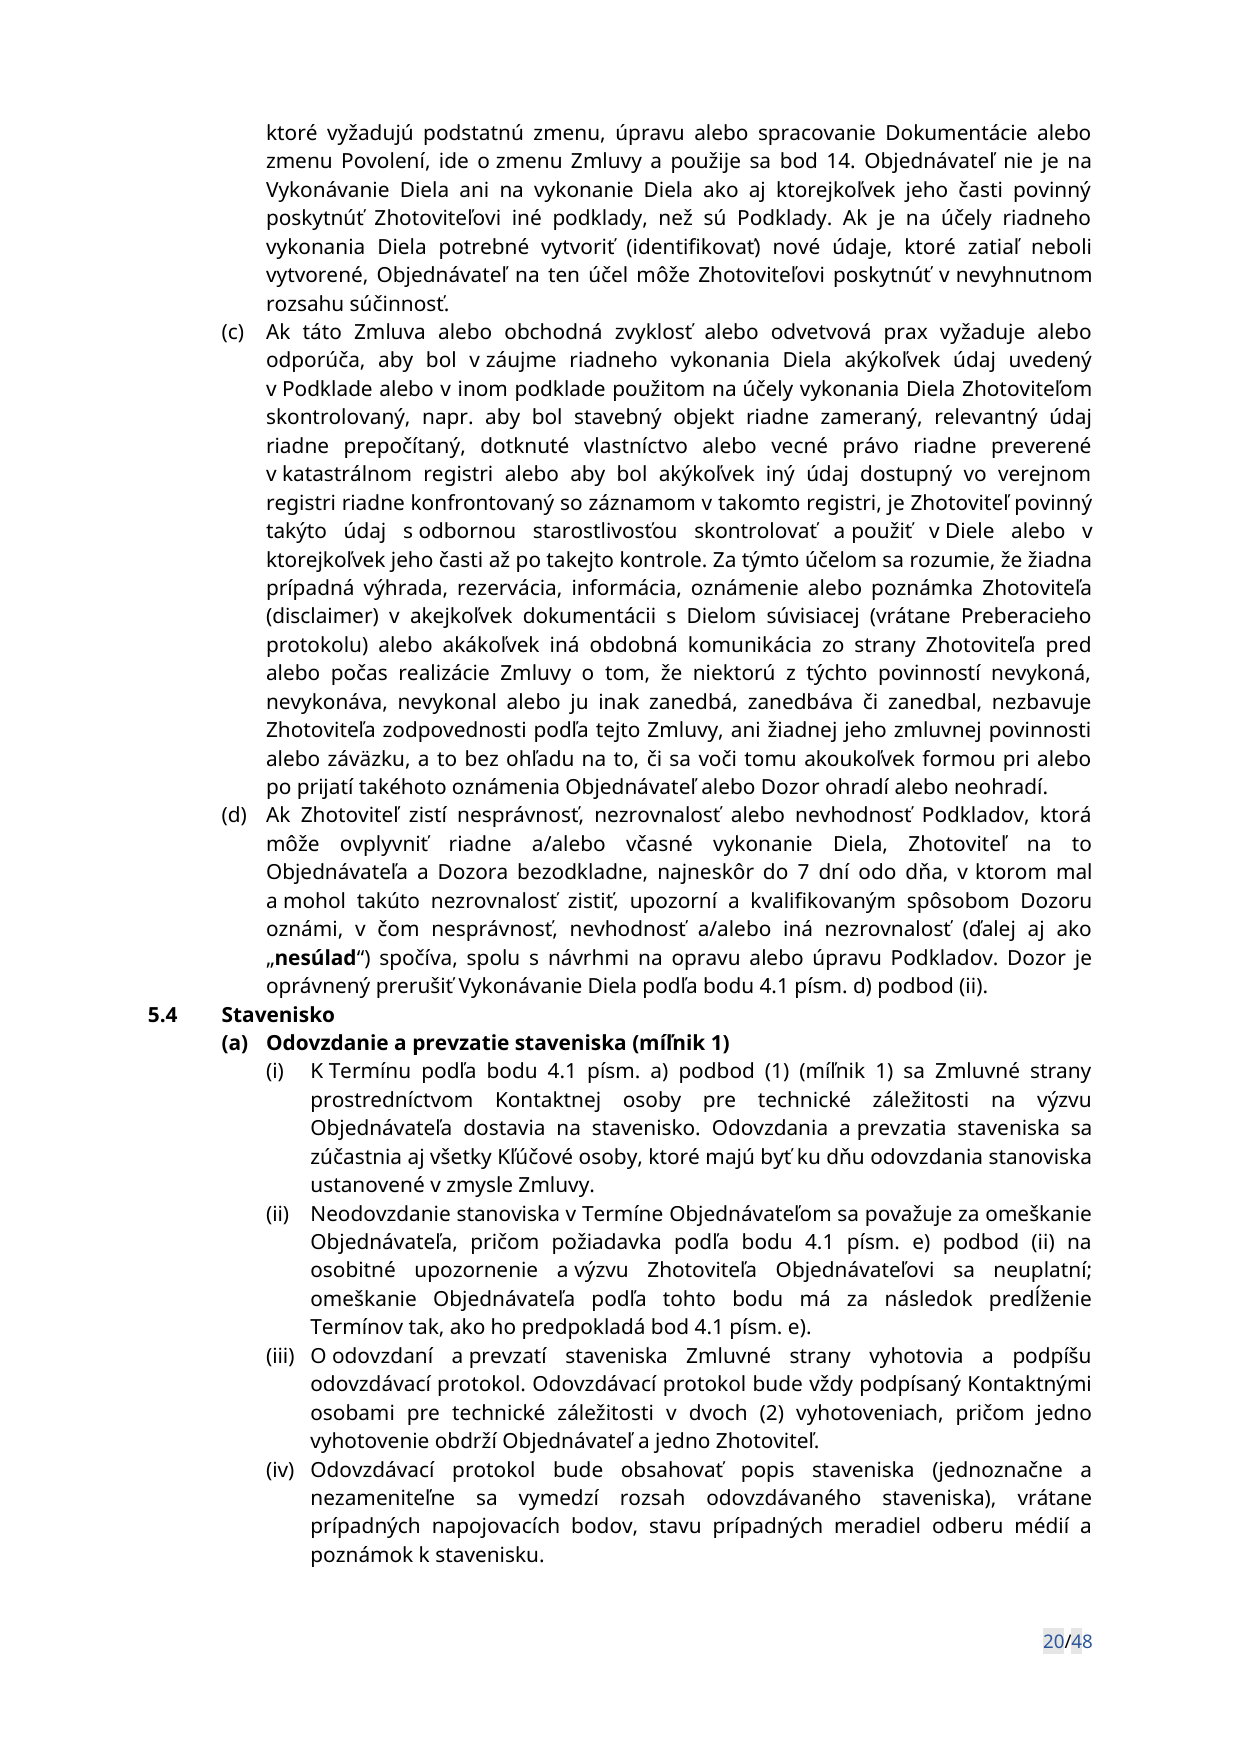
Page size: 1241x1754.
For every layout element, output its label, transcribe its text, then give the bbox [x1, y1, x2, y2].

text (d) Ak Zhotoviteľ zistí nesprávnosť, nezrovnalosť alebo nevhodnosť Podkladov, ktorá môže ovplyvniť riadne a/alebo včasné vykonanie Diela, Zhotoviteľ na to Objednávateľa a Dozora bezodkladne, najneskôr do 7 dní odo dňa, v ktorom mal a mohol takúto nezrovnalosť zistiť, upozorní a kvalifikovaným spôsobom Dozoru oznámi, v čom nesprávnosť, nevhodnosť a/alebo iná nezrovnalosť (ďalej aj ako „nesúlad“) spočíva, spolu s návrhmi na opravu alebo úpravu Podkladov. Dozor je oprávnený prerušiť Vykonávanie Diela podľa bodu 4.1 písm. d) podbod (ii). [221, 801, 1093, 1000]
text (c) Ak táto Zmluva alebo obchodná zvyklosť alebo odvetvová prax vyžaduje alebo odporúča, aby bol v záujme riadneho vykonania Diela akýkoľvek údaj uvedený v Podklade alebo v inom podklade použitom na účely vykonania Diela Zhotoviteľom skontrolovaný, napr. aby bol stavebný objekt riadne zameraný, relevantný údaj riadne prepočítaný, dotknuté vlastníctvo alebo vecné právo riadne preverené v katastrálnom registri alebo aby bol akýkoľvek iný údaj dostupný vo verejnom registri riadne konfrontovaný so záznamom v takomto registri, je Zhotoviteľ povinný takýto údaj s odbornou starostlivosťou skontrolovať a použiť v Diele alebo v ktorejkoľvek jeho časti až po takejto kontrole. Za týmto účelom sa rozumie, že žiadna prípadná výhrada, rezervácia, informácia, oznámenie alebo poznámka Zhotoviteľa (disclaimer) v akejkoľvek dokumentácii s Dielom súvisiacej (vrátane Preberacieho protokolu) alebo akákoľvek iná obdobná komunikácia zo strany Zhotoviteľa pred alebo počas realizácie Zmluvy o tom, že niektorú z týchto povinností nevykoná, nevykonáva, nevykonal alebo ju inak zanedbá, zanedbáva či zanedbal, nezbavuje Zhotoviteľa zodpovednosti podľa tejto Zmluvy, ani žiadnej jeho zmluvnej povinnosti alebo záväzku, a to bez ohľadu na to, či sa voči tomu akoukoľvek formou pri alebo po prijatí takéhoto oznámenia Objednávateľ alebo Dozor ohradí alebo neohradí. [221, 317, 1093, 801]
text (ii) Neodovzdanie stanoviska v Termíne Objednávateľom sa považuje za omeškanie Objednávateľa, pričom požiadavka podľa bodu 4.1 písm. e) podbod (ii) na osobitné upozornenie a výzvu Zhotoviteľa Objednávateľovi sa neuplatní; omeškanie Objednávateľa podľa tohto bodu má za následok predĺženie Termínov tak, ako ho predpokladá bod 4.1 písm. e). [266, 1199, 1093, 1341]
text 5.4 Stavenisko [148, 1000, 1093, 1028]
text (iii) O odovzdaní a prevzatí staveniska Zmluvné strany vyhotovia a podpíšu odovzdávací protokol. Odovzdávací protokol bude vždy podpísaný Kontaktnými osobami pre technické záležitosti v dvoch (2) vyhotoveniach, pričom jedno vyhotovenie obdrží Objednávateľ a jedno Zhotoviteľ. [266, 1341, 1093, 1455]
text (i) K Termínu podľa bodu 4.1 písm. a) podbod (1) (míľnik 1) sa Zmluvné strany prostredníctvom Kontaktnej osoby pre technické záležitosti na výzvu Objednávateľa dostavia na stavenisko. Odovzdania a prevzatia staveniska sa zúčastnia aj všetky Kľúčové osoby, ktoré majú byť ku dňu odovzdania stanoviska ustanovené v zmysle Zmluvy. [266, 1057, 1093, 1199]
text (iv) Odovzdávací protokol bude obsahovať popis staveniska (jednoznačne a nezameniteľne sa vymedzí rozsah odovzdávaného staveniska), vrátane prípadných napojovacích bodov, stavu prípadných meradiel odberu médií a poznámok k stavenisku. [266, 1455, 1093, 1568]
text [221, 118, 1093, 317]
text (a) Odovzdanie a prevzatie staveniska (míľnik 1) [221, 1028, 1093, 1057]
